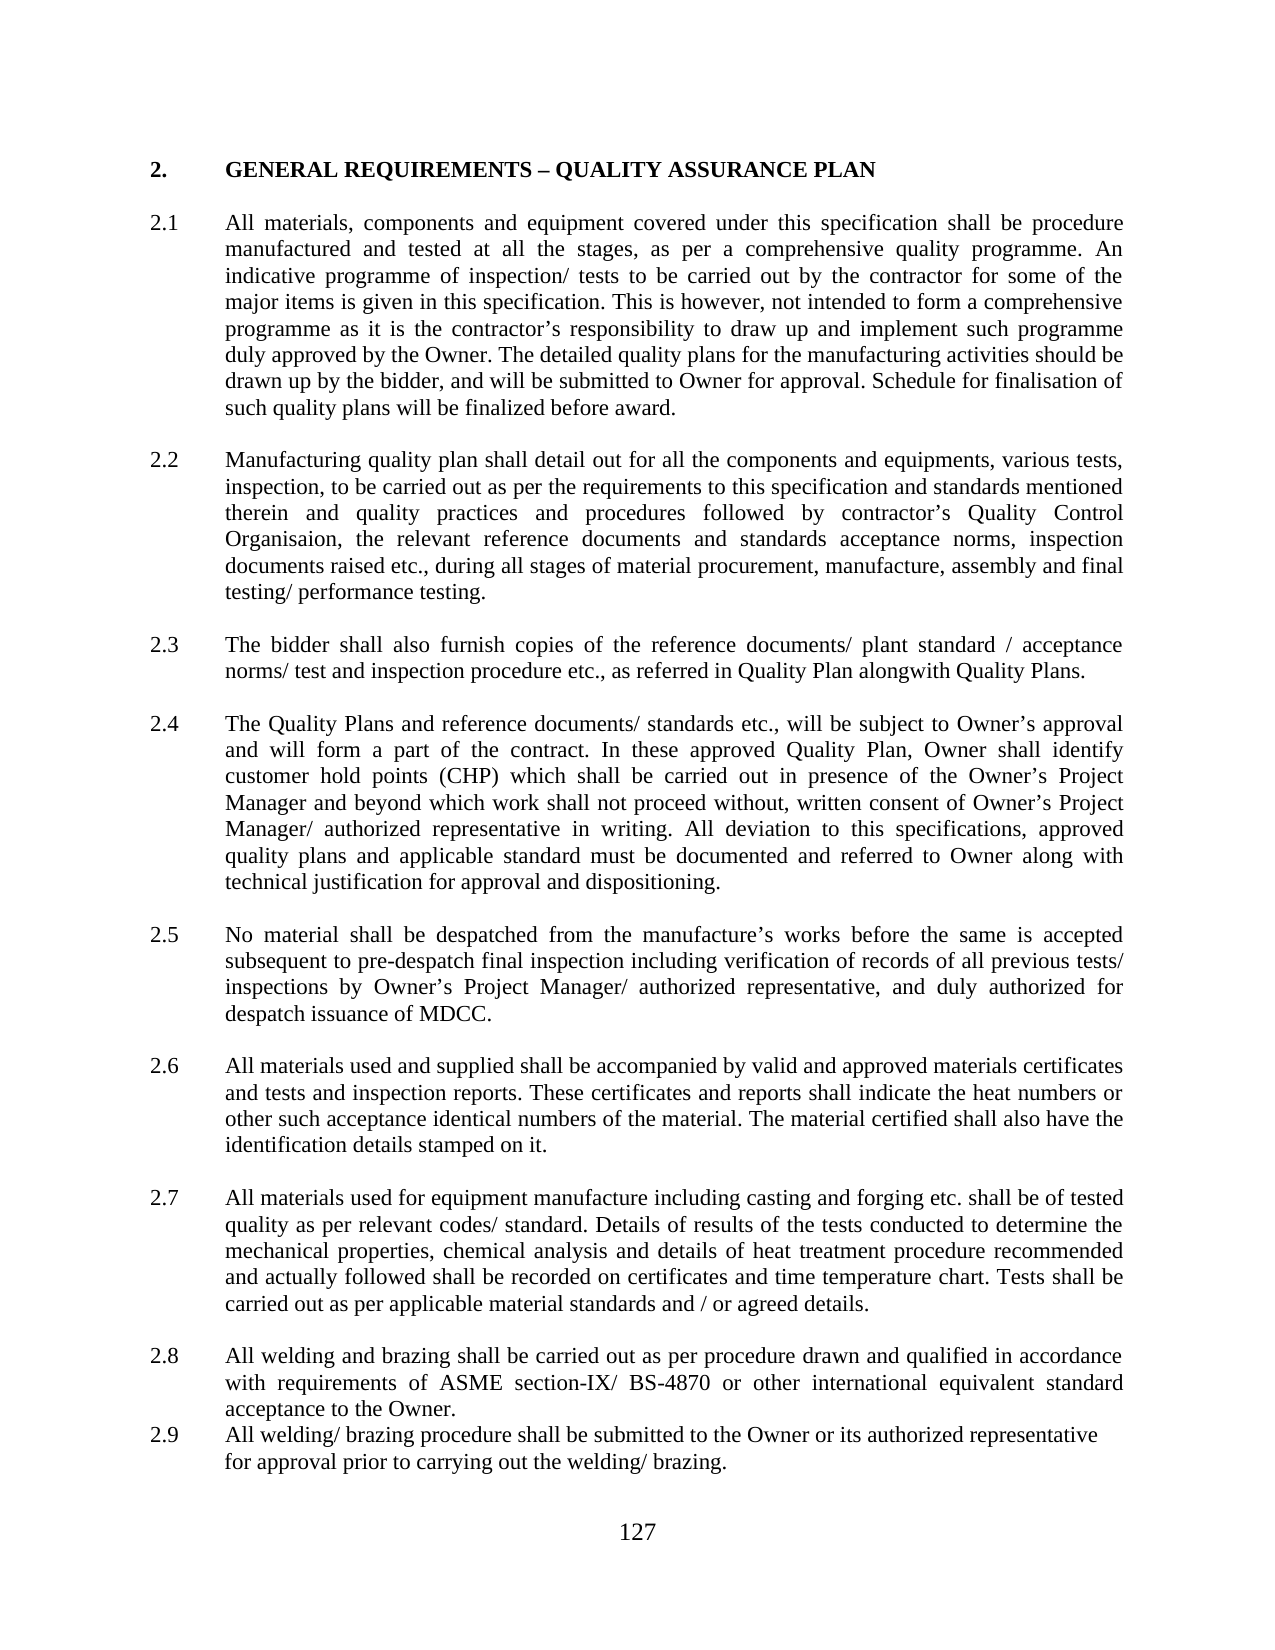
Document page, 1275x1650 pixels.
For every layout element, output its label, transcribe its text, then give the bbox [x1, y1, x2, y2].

text 2.3 The bidder shall also furnish copies of the reference documents/ plant standard / acceptance norms/ test and inspection procedure etc., as referred in Quality Plan alongwith Quality Plans. [150, 631, 1125, 683]
text for approval prior to carrying out the welding/ brazing. [150, 1448, 1125, 1474]
text 2.4 The Quality Plans and reference documents/ standards etc., will be subject to Owner’s approval and will form a part of the contract. In these approved Quality Plan, Owner shall identify customer hold points (CHP) which shall be carried out in presence of the Owner’s Project Manager and beyond which work shall not proceed without, written consent of Owner’s Project Manager/ authorized representative in writing. All deviation to this specifications, approved quality plans and applicable standard must be documented and referred to Owner along with technical justification for approval and dispositioning. [150, 710, 1125, 894]
text 2. GENERAL REQUIREMENTS – QUALITY ASSURANCE PLAN [150, 156, 1125, 183]
text 2.1 All materials, components and equipment covered under this specification shall be procedure manufactured and tested at all the stages, as per a comprehensive quality programme. An indicative programme of inspection/ tests to be carried out by the contractor for some of the major items is given in this specification. This is however, not intended to form a comprehensive programme as it is the contractor’s responsibility to draw up and implement such programme duly approved by the Owner. The detailed quality plans for the manufacturing activities should be drawn up by the bidder, and will be submitted to Owner for approval. Schedule for finalisation of such quality plans will be finalized before award. [150, 209, 1125, 420]
text 2.9 All welding/ brazing procedure shall be submitted to the Owner or its authorized representative [150, 1421, 1125, 1448]
text 2.5 No material shall be despatched from the manufacture’s works before the same is accepted subsequent to pre-despatch final inspection including verification of records of all previous tests/ inspections by Owner’s Project Manager/ authorized representative, and duly authorized for despatch issuance of MDCC. [150, 921, 1125, 1026]
text 2.2 Manufacturing quality plan shall detail out for all the components and equipments, various tests, inspection, to be carried out as per the requirements to this specification and standards mentioned therein and quality practices and procedures followed by contractor’s Quality Control Organisaion, the relevant reference documents and standards acceptance norms, inspection documents raised etc., during all stages of material procurement, manufacture, assembly and final testing/ performance testing. [150, 446, 1125, 604]
text 2.7 All materials used for equipment manufacture including casting and forging etc. shall be of tested quality as per relevant codes/ standard. Details of results of the tests conducted to determine the mechanical properties, chemical analysis and details of heat treatment procedure recommended and actually followed shall be recorded on certificates and time temperature chart. Tests shall be carried out as per applicable material standards and / or agreed details. [150, 1184, 1125, 1316]
text 2.6 All materials used and supplied shall be accompanied by valid and approved materials certificates and tests and inspection reports. These certificates and reports shall indicate the heat numbers or other such acceptance identical numbers of the material. The material certified shall also have the identification details stamped on it. [150, 1052, 1125, 1158]
text 2.8 All welding and brazing shall be carried out as per procedure drawn and qualified in accordance with requirements of ASME section-IX/ BS-4870 or other international equivalent standard acceptance to the Owner. [150, 1342, 1125, 1421]
